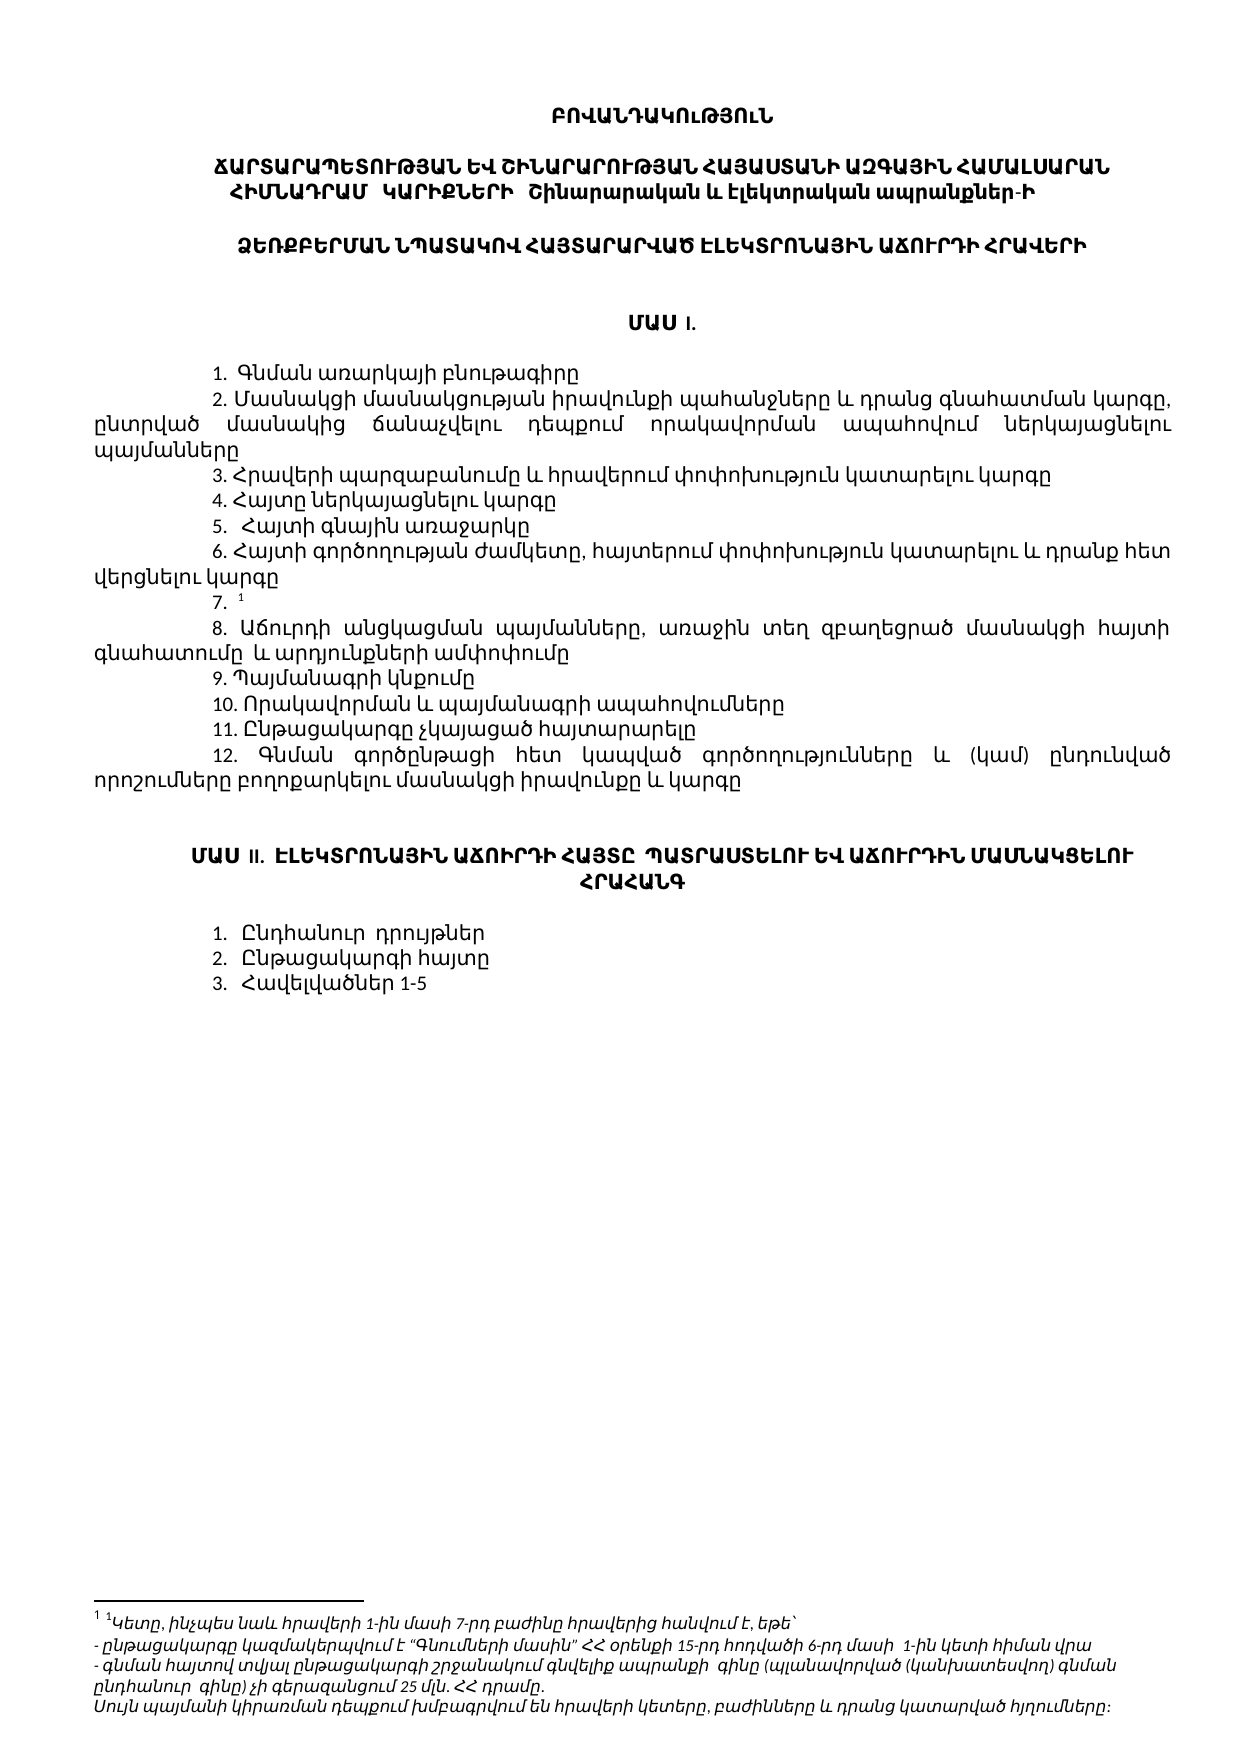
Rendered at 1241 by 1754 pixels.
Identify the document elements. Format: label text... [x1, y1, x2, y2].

text 6. Հայտի գործողության ժամկետը, հայտերում փոփոխություն կատարելու և դրանք հետ վերցնելու կարգը [94, 538, 1171, 589]
text 9. Պայմանագրի կնքումը [94, 666, 1171, 691]
text ՄԱՍ II. ԷԼԵԿՏՐՈՆԱՅԻՆ ԱՃՈԻՐԴԻ ՀԱՅՏԸ ՊԱՏՐԱՍՏԵԼՈՒ ԵՎ ԱՃՈՒՐԴԻՆ ՄԱՍՆԱԿՑԵԼՈՒ ՀՐԱՀԱՆԳ [94, 843, 1171, 894]
text ՄԱՍ I. [94, 310, 1171, 335]
text 7. 1 [94, 589, 1171, 615]
text 5. Հայտի գնային առաջարկը [94, 513, 1171, 538]
text 2. Մասնակցի մասնակցության իրավունքի պահանջները և դրանց գնահատման կարգը, ընտրված մասնակից ճանաչվելու դեպքում որակավորման ապահովում ներկայացնելու պայմանները [94, 386, 1171, 462]
text 3. Հրավերի պարզաբանումը և հրավերում փոփոխություն կատարելու կարգը [94, 462, 1171, 488]
text 1. Ընդհանուր դրույթներ [94, 920, 1171, 945]
text ԲՈՎԱՆԴԱԿՈւԹՅՈւՆ [94, 103, 1171, 128]
text 12. Գնման գործընթացի հետ կապված գործողությունները և (կամ) ընդունված որոշումները բողոքարկելու մասնակցի իրավունքը և կարգը [94, 742, 1171, 793]
text 10. Որակավորման և պայմանագրի ապահովումները [94, 691, 1171, 716]
text 4. Հայտը ներկայացնելու կարգը [94, 488, 1171, 513]
text ՃԱՐՏԱՐԱՊԵՏՈՒԹՅԱՆ ԵՎ ՇԻՆԱՐԱՐՈՒԹՅԱՆ ՀԱՅԱՍՏԱՆԻ ԱԶԳԱՅԻՆ ՀԱՄԱԼՍԱՐԱՆ ՀԻՄՆԱԴՐԱՄ ԿԱՐԻՔՆԵՐԻ Շինարարական և էլեկտրական ապրանքներ-Ի [94, 154, 1171, 205]
text 1. Գնման առարկայի բնութագիրը [94, 361, 1171, 386]
text 3. Հավելվածներ 1-5 [94, 971, 1171, 996]
text 2. Ընթացակարգի հայտը [94, 945, 1171, 971]
text ՁԵՌՔԲԵՐՄԱՆ ՆՊԱՏԱԿՈՎ ՀԱՅՏԱՐԱՐՎԱԾ ԷԼԵԿՏՐՈՆԱՅԻՆ ԱՃՈՒՐԴԻ ՀՐԱՎԵՐԻ [94, 233, 1171, 259]
text 11. Ընթացակարգը չկայացած հայտարարելը [94, 716, 1171, 742]
text 8. Աճուրդի անցկացման պայմանները, առաջին տեղ զբաղեցրած մասնակցի հայտի գնահատումը և արդյունքների ամփոփումը [94, 615, 1171, 666]
